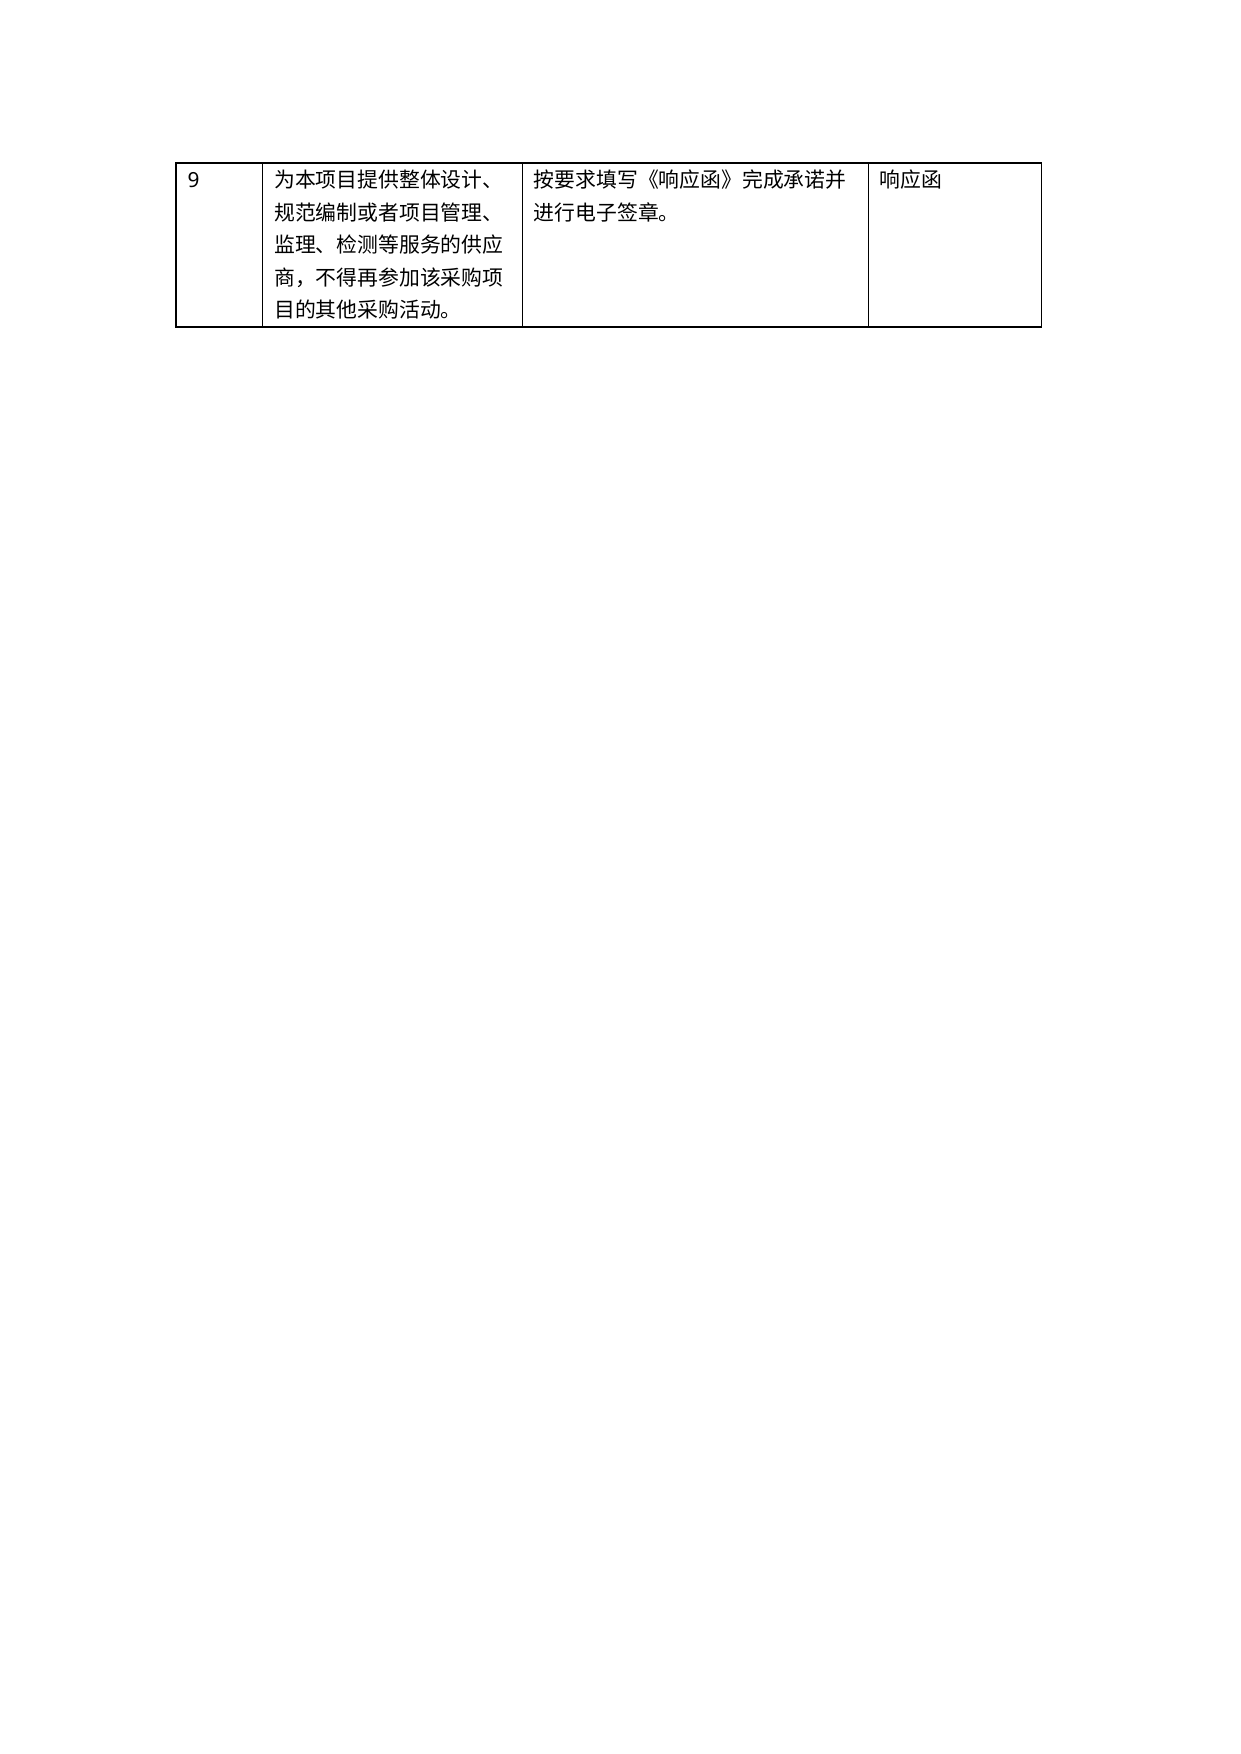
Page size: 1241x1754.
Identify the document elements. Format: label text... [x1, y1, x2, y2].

table_cell 按要求填写《响应函》完成承诺并进行电子签章。 [523, 164, 868, 326]
table_cell 9 [177, 164, 262, 326]
table_cell 为本项目提供整体设计、规范编制或者项目管理、监理、检测等服务的供应商，不得再参加该采购项目的其他采购活动。 [263, 164, 522, 326]
table_cell 响应函 [869, 164, 1041, 326]
